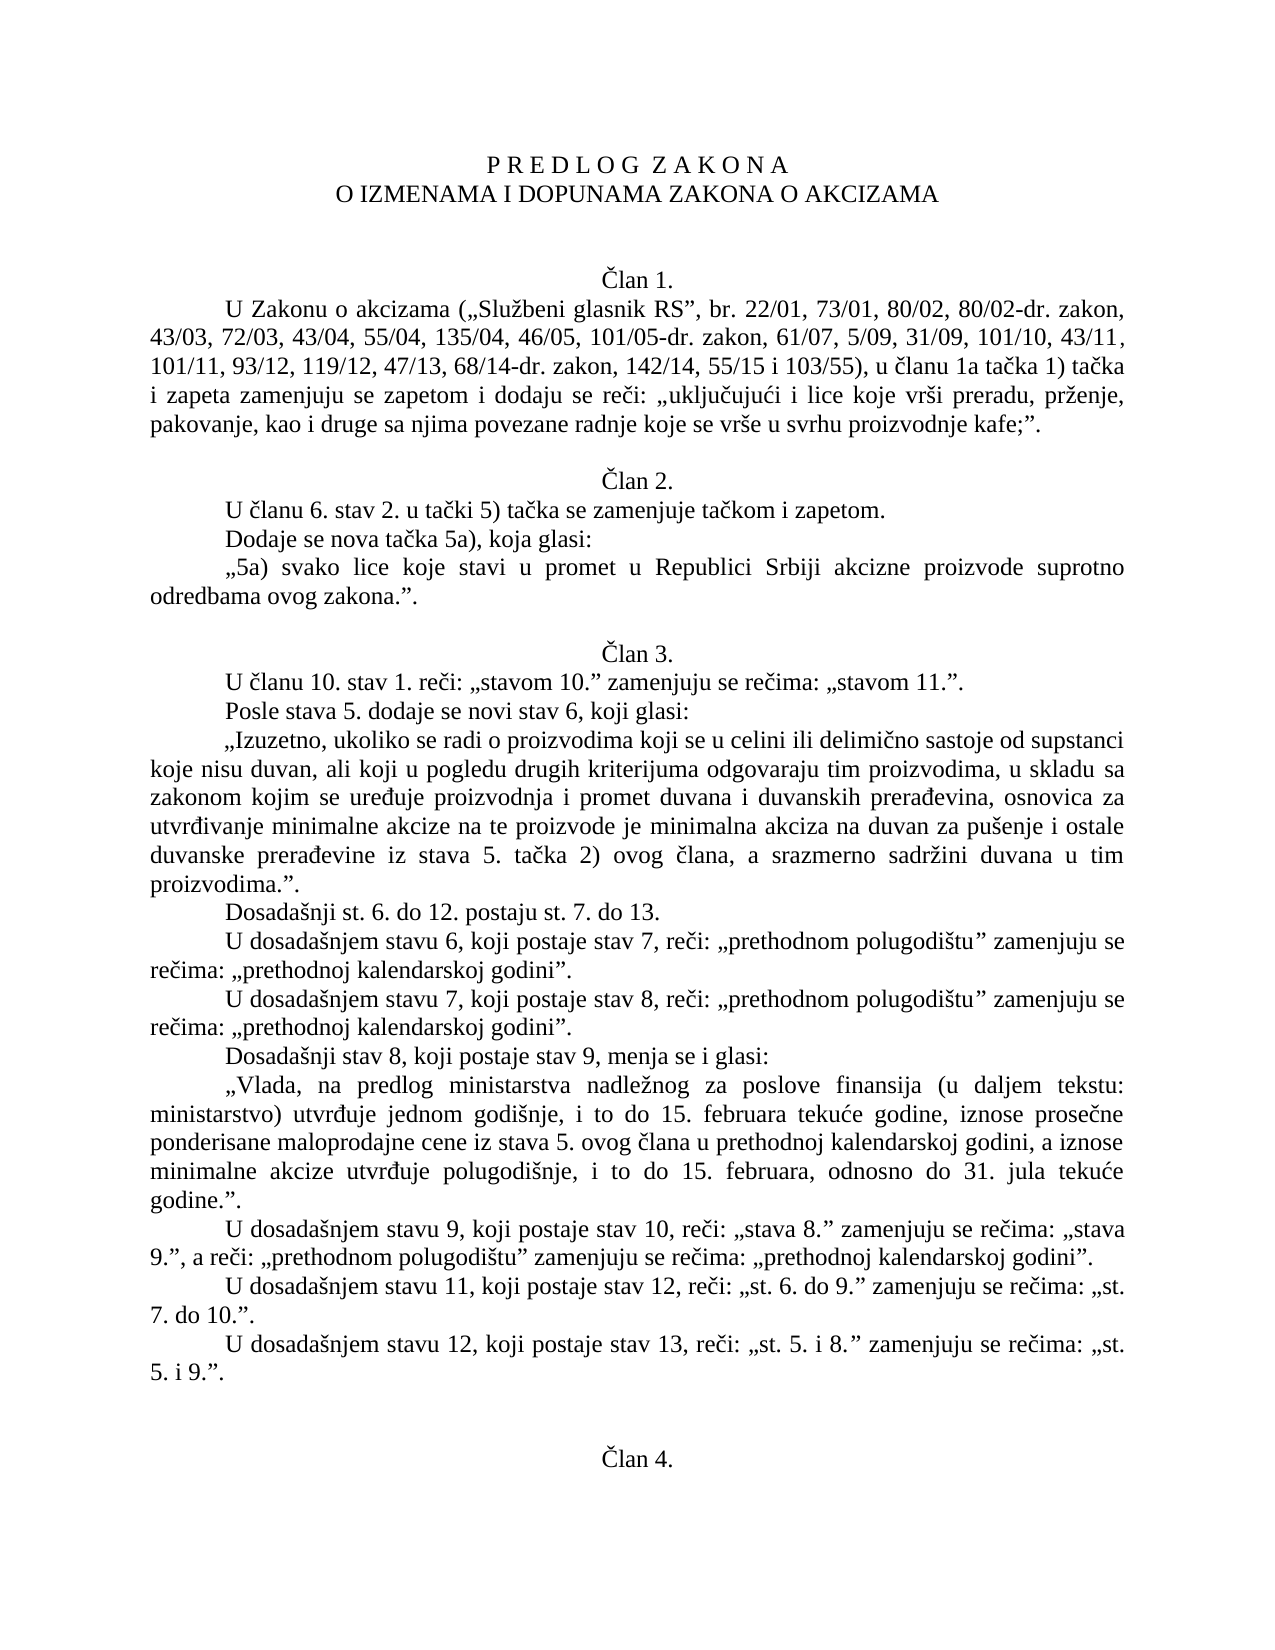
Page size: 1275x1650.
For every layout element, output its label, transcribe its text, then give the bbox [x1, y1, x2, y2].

text Član 2. [150, 466, 1125, 495]
text U dosadašnjem stavu 6, koji postaje stav 7, reči: „prethodnom polugodištu” zamenjuju se rečima: „prethodnoj kalendarskoj godini”. [150, 926, 1125, 984]
text „5a) svako lice koje stavi u promet u Republici Srbiji akcizne proizvode suprotno odredbama ovog zakona.”. [150, 552, 1125, 610]
text Član 3. [150, 639, 1125, 667]
text U Zakonu o akcizama („Službeni glasnik RS”, br. 22/01, 73/01, 80/02, 80/02-dr. zakon, 43/03, 72/03, 43/04, 55/04, 135/04, 46/05, 101/05-dr. zakon, 61/07, 5/09, 31/09, 101/10, 43/11, 101/11, 93/12, 119/12, 47/13, 68/14-dr. zakon, 142/14, 55/15 i 103/55), u članu 1a tačka 1) tačka i zapeta zamenjuju se zapetom i dodaju se reči: „uključujući i lice koje vrši preradu, prženje, pakovanje, kao i druge sa njima povezane radnje koje se vrše u svrhu proizvodnje kafe;”. [150, 294, 1125, 437]
text U članu 10. stav 1. reči: „stavom 10.” zamenjuju se rečima: „stavom 11.”. [150, 667, 1125, 696]
text „Izuzetno, ukoliko se radi o proizvodima koji se u celini ili delimično sastoje od supstanci koje nisu duvan, ali koji u pogledu drugih kriterijuma odgovaraju tim proizvodima, u skladu sa zakonom kojim se uređuje proizvodnja i promet duvana i duvanskih prerađevina, osnovica za utvrđivanje minimalne akcize na te proizvode je minimalna akciza na duvan za pušenje i ostale duvanske prerađevine iz stava 5. tačka 2) ovog člana, a srazmerno sadržini duvana u tim proizvodima.”. [150, 725, 1125, 897]
text U dosadašnjem stavu 7, koji postaje stav 8, reči: „prethodnom polugodištu” zamenjuju se rečima: „prethodnoj kalendarskoj godini”. [150, 984, 1125, 1041]
text Dodaje se nova tačka 5a), koja glasi: [150, 524, 1125, 552]
text Član 4. [150, 1444, 1125, 1472]
text Posle stava 5. dodaje se novi stav 6, koji glasi: [150, 696, 1125, 725]
text U članu 6. stav 2. u tački 5) tačka se zamenjuje tačkom i zapetom. [150, 495, 1125, 524]
text P R E D L O G Z A K O N A [150, 150, 1125, 179]
text O IZMENAMA I DOPUNAMA ZAKONA O AKCIZAMA [150, 179, 1125, 207]
text „Vlada, na predlog ministarstva nadležnog za poslove finansija (u daljem tekstu: ministarstvo) utvrđuje jednom godišnje, i to do 15. februara tekuće godine, iznose prosečne ponderisane maloprodajne cene iz stava 5. ovog člana u prethodnoj kalendarskoj godini, a iznose minimalne akcize utvrđuje polugodišnje, i to do 15. februara, odnosno do 31. jula tekuće godine.”. [150, 1070, 1125, 1214]
text U dosadašnjem stavu 9, koji postaje stav 10, reči: „stava 8.” zamenjuju se rečima: „stava 9.”, a reči: „prethodnom polugodištu” zamenjuju se rečima: „prethodnoj kalendarskoj godini”. [150, 1214, 1125, 1271]
text Dosadašnji st. 6. do 12. postaju st. 7. do 13. [150, 897, 1125, 926]
text Dosadašnji stav 8, koji postaje stav 9, menja se i glasi: [150, 1041, 1125, 1070]
text Član 1. [150, 265, 1125, 294]
text U dosadašnjem stavu 12, koji postaje stav 13, reči: „st. 5. i 8.” zamenjuju se rečima: „st. 5. i 9.”. [150, 1329, 1125, 1386]
text U dosadašnjem stavu 11, koji postaje stav 12, reči: „st. 6. do 9.” zamenjuju se rečima: „st. 7. do 10.”. [150, 1271, 1125, 1329]
